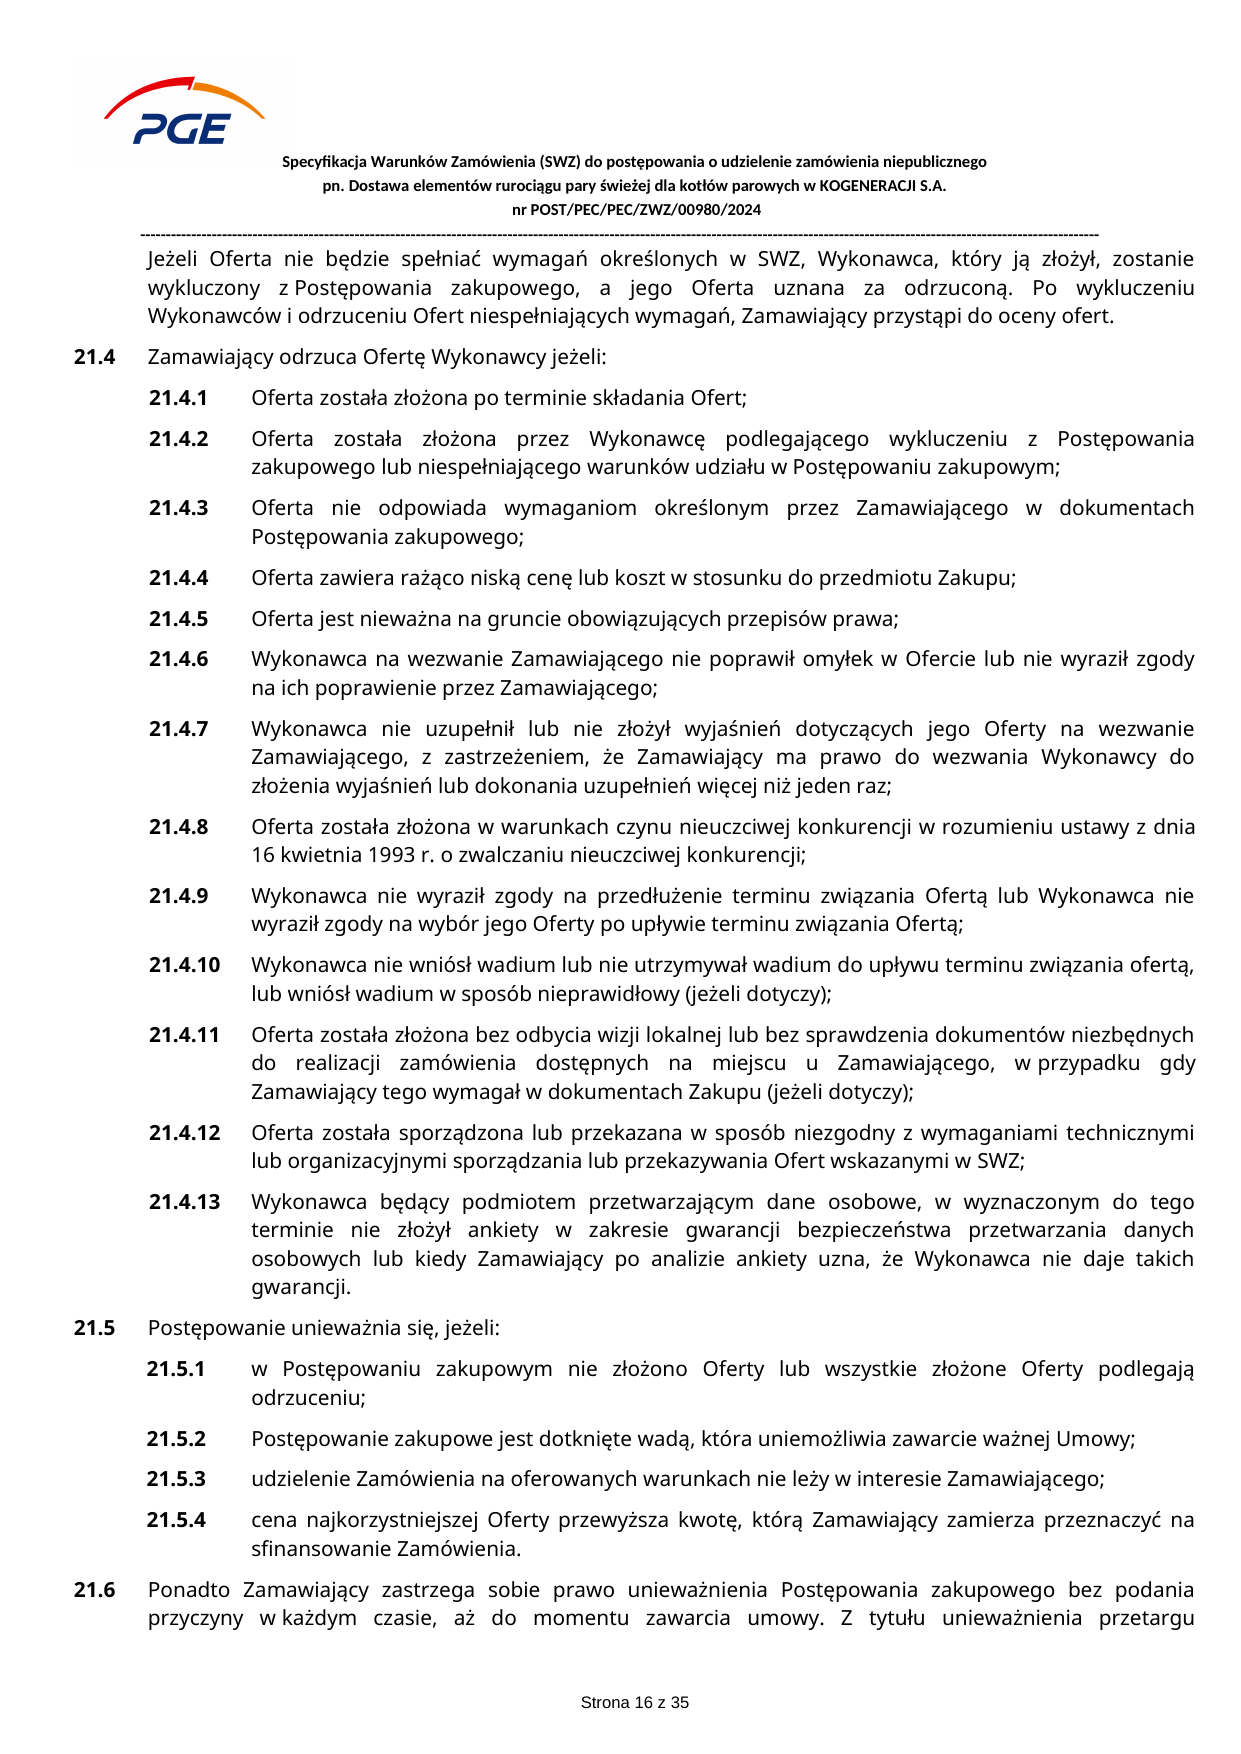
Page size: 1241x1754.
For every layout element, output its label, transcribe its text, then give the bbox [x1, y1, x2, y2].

list Oferta zawiera rażąco niską cenę lub koszt w stosunku do przedmiotu Zakupu; [149, 563, 1196, 591]
list Oferta została złożona po terminie składania Ofert; [149, 383, 1196, 411]
picture [75, 60, 294, 167]
list Wykonawca będący podmiotem przetwarzającym dane osobowe, w wyznaczonym do tego terminie nie złożył ankiety w zakresie gwarancji bezpieczeństwa przetwarzania danych osobowych lub kiedy Zamawiający po analizie ankiety uzna, że Wykonawca nie daje takich gwarancji. [149, 1187, 1196, 1301]
list Oferta została złożona przez Wykonawcę podlegającego wykluczeniu z Postępowania zakupowego lub niespełniającego warunków udziału w Postępowaniu zakupowym; [149, 424, 1196, 481]
list Zamawiający odrzuca Ofertę Wykonawcy jeżeli: [74, 342, 1196, 371]
list Wykonawca nie uzupełnił lub nie złożył wyjaśnień dotyczących jego Oferty na wezwanie Zamawiającego, z zastrzeżeniem, że Zamawiający ma prawo do wezwania Wykonawcy do złożenia wyjaśnień lub dokonania uzupełnień więcej niż jeden raz; [149, 714, 1196, 799]
list Oferta jest nieważna na gruncie obowiązujących przepisów prawa; [149, 604, 1196, 632]
text Jeżeli Oferta nie będzie spełniać wymagań określonych w SWZ, Wykonawca, który ją złożył, zostanie wykluczony z Postępowania zakupowego, a jego Oferta uznana za odrzuconą. Po wykluczeniu Wykonawców i odrzuceniu Ofert niespełniających wymagań, Zamawiający przystąpi do oceny ofert. [148, 244, 1196, 329]
list Postępowanie unieważnia się, jeżeli: [74, 1313, 1196, 1342]
list Postępowanie zakupowe jest dotknięte wadą, która uniemożliwia zawarcie ważnej Umowy; [146, 1424, 1196, 1452]
list Oferta została sporządzona lub przekazana w sposób niezgodny z wymaganiami technicznymi lub organizacyjnymi sporządzania lub przekazywania Ofert wskazanymi w SWZ; [149, 1118, 1196, 1174]
list Wykonawca na wezwanie Zamawiającego nie poprawił omyłek w Ofercie lub nie wyraził zgody na ich poprawienie przez Zamawiającego; [149, 644, 1196, 701]
list Wykonawca nie wyraził zgody na przedłużenie terminu związania Ofertą lub Wykonawca nie wyraził zgody na wybór jego Oferty po upływie terminu związania Ofertą; [149, 881, 1196, 938]
list Oferta została złożona bez odbycia wizji lokalnej lub bez sprawdzenia dokumentów niezbędnych do realizacji zamówienia dostępnych na miejscu u Zamawiającego, w przypadku gdy Zamawiający tego wymagał w dokumentach Zakupu (jeżeli dotyczy); [149, 1020, 1196, 1105]
list Oferta nie odpowiada wymaganiom określonym przez Zamawiającego w dokumentach Postępowania zakupowego; [149, 493, 1196, 550]
list Wykonawca nie wniósł wadium lub nie utrzymywał wadium do upływu terminu związania ofertą, lub wniósł wadium w sposób nieprawidłowy (jeżeli dotyczy); [149, 951, 1196, 1007]
list w Postępowaniu zakupowym nie złożono Oferty lub wszystkie złożone Oferty podlegają odrzuceniu; [146, 1354, 1196, 1411]
list udzielenie Zamówienia na oferowanych warunkach nie leży w interesie Zamawiającego; [146, 1464, 1196, 1493]
list cena najkorzystniejszej Oferty przewyższa kwotę, którą Zamawiający zamierza przeznaczyć na sfinansowanie Zamówienia. [146, 1506, 1196, 1562]
list Oferta została złożona w warunkach czynu nieuczciwej konkurencji w rozumieniu ustawy z dnia 16 kwietnia 1993 r. o zwalczaniu nieuczciwej konkurencji; [149, 812, 1196, 869]
